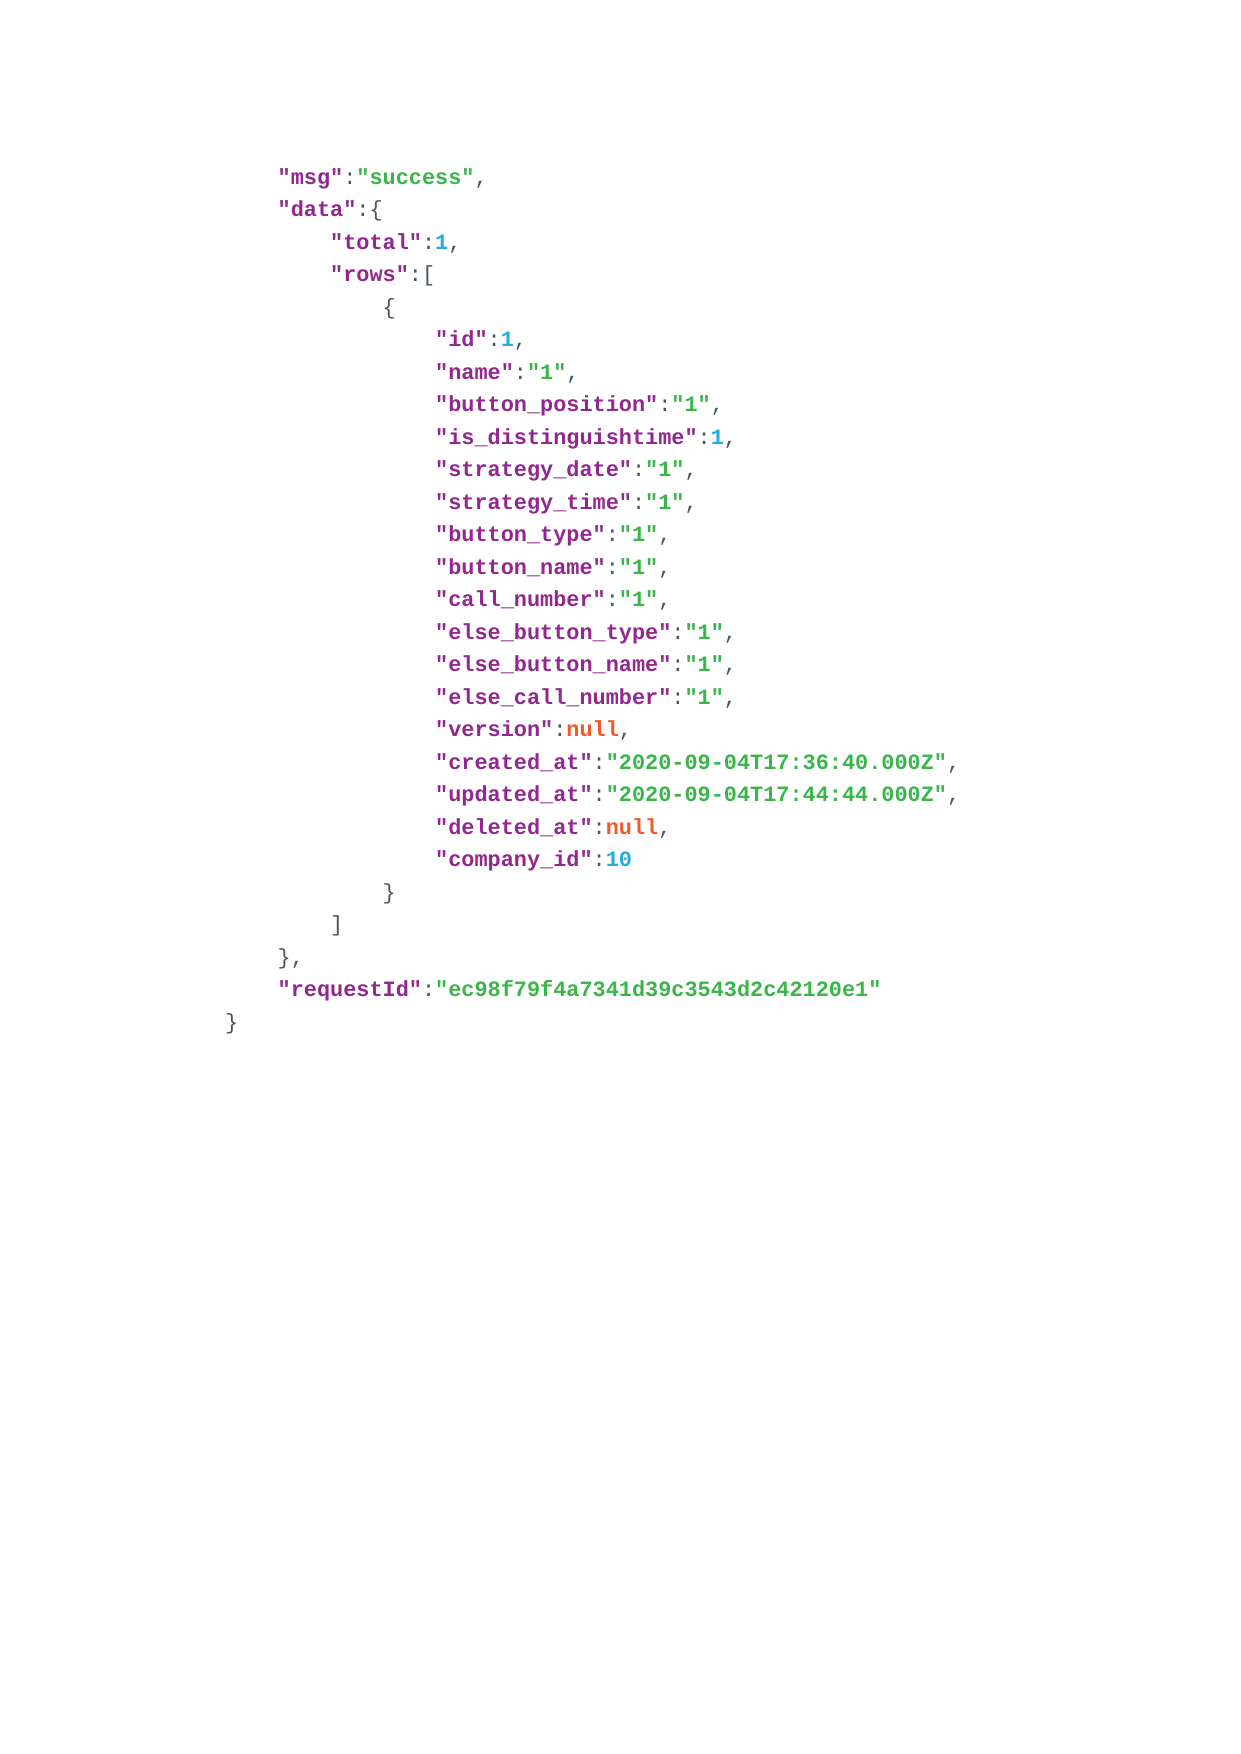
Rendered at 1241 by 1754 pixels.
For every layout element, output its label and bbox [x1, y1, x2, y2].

list [225, 162, 1053, 1039]
